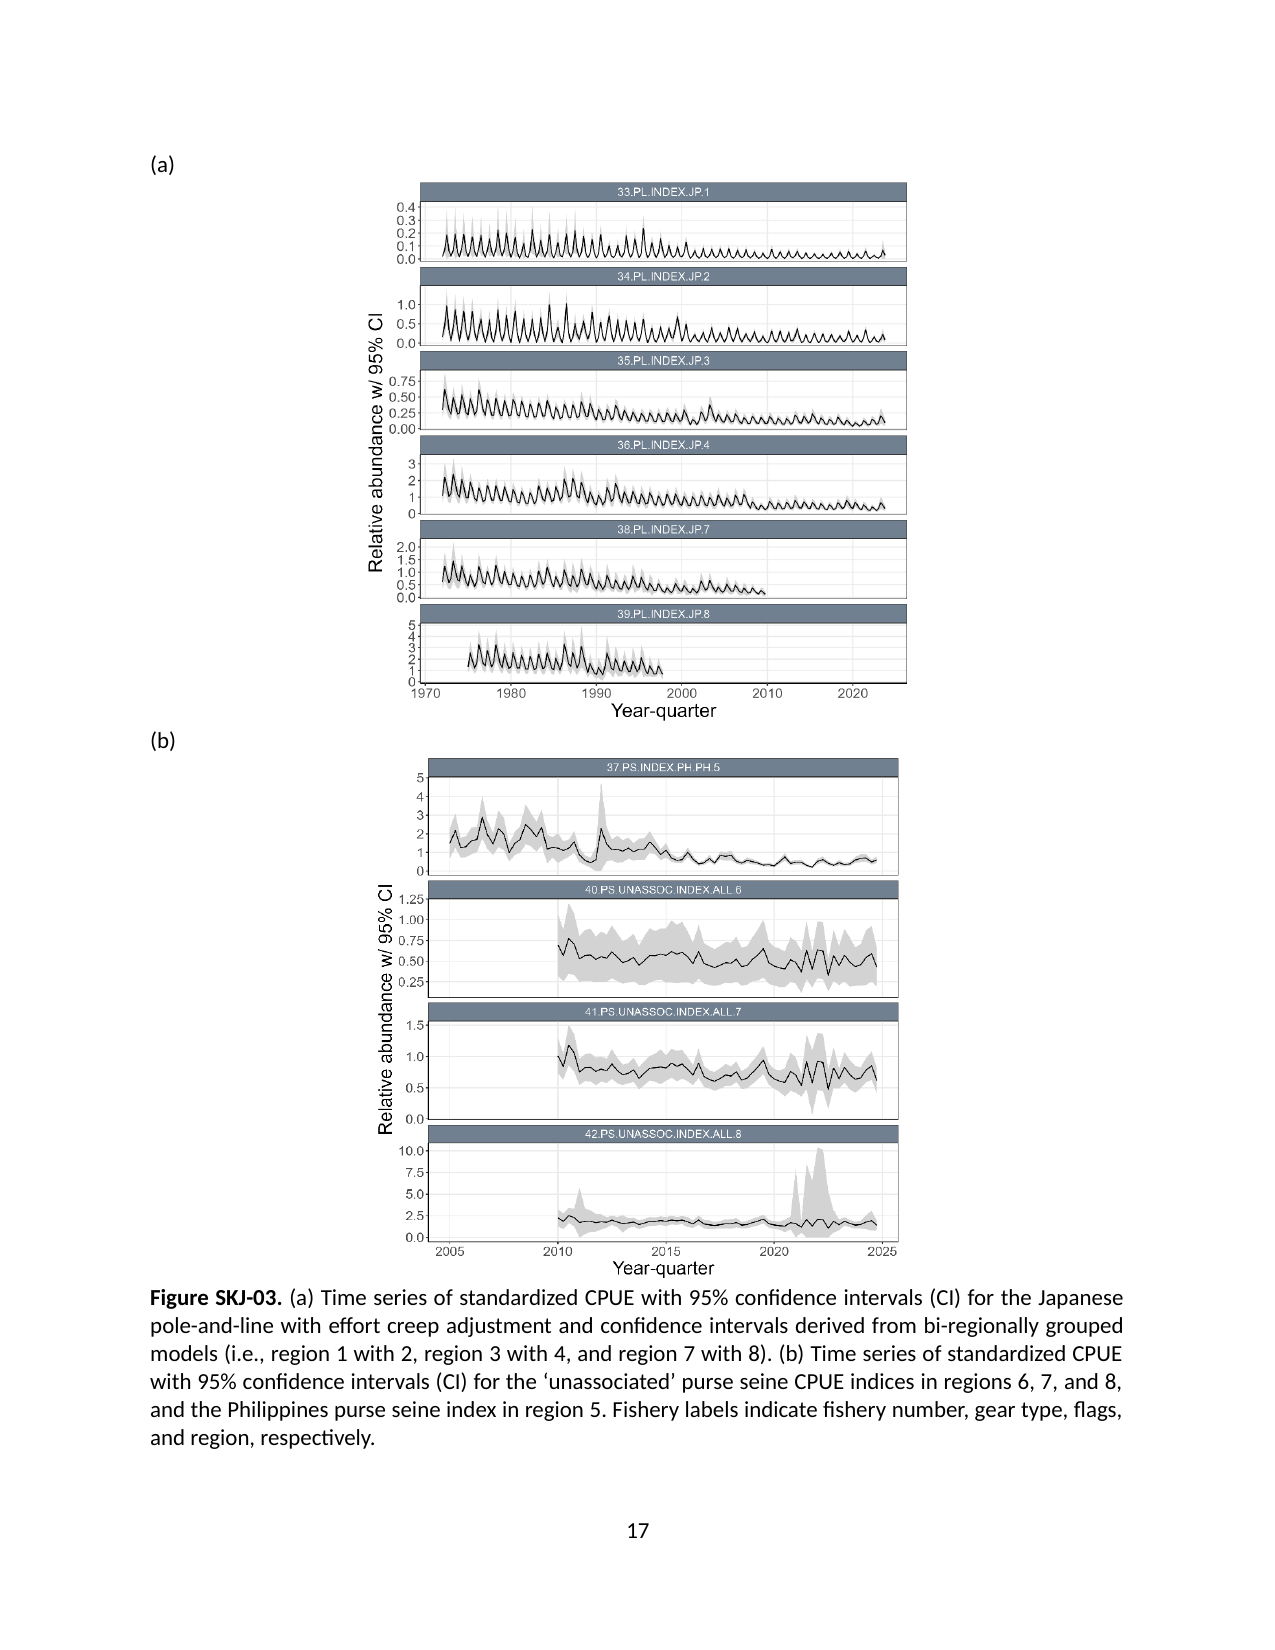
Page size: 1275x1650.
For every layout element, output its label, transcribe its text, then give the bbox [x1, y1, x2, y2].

picture [373, 753, 903, 1283]
text (b) [150, 726, 1125, 754]
text Figure SKJ-03. (a) Time series of standardized CPUE with 95% confidence intervals (CI) for the Japanese pole-and-line with effort creep adjustment and confidence intervals derived from bi-regionally grouped models (i.e., region 1 with 2, region 3 with 4, and region 7 with 8). (b) Time series of standardized CPUE with 95% confidence intervals (CI) for the ‘unassociated’ purse seine CPUE indices in regions 6, 7, and 8, and the Philippines purse seine index in region 5. Fishery labels indicate fishery number, gear type, flags, and region, respectively. [150, 1283, 1125, 1451]
text (a) [150, 150, 1125, 178]
picture [363, 178, 912, 726]
